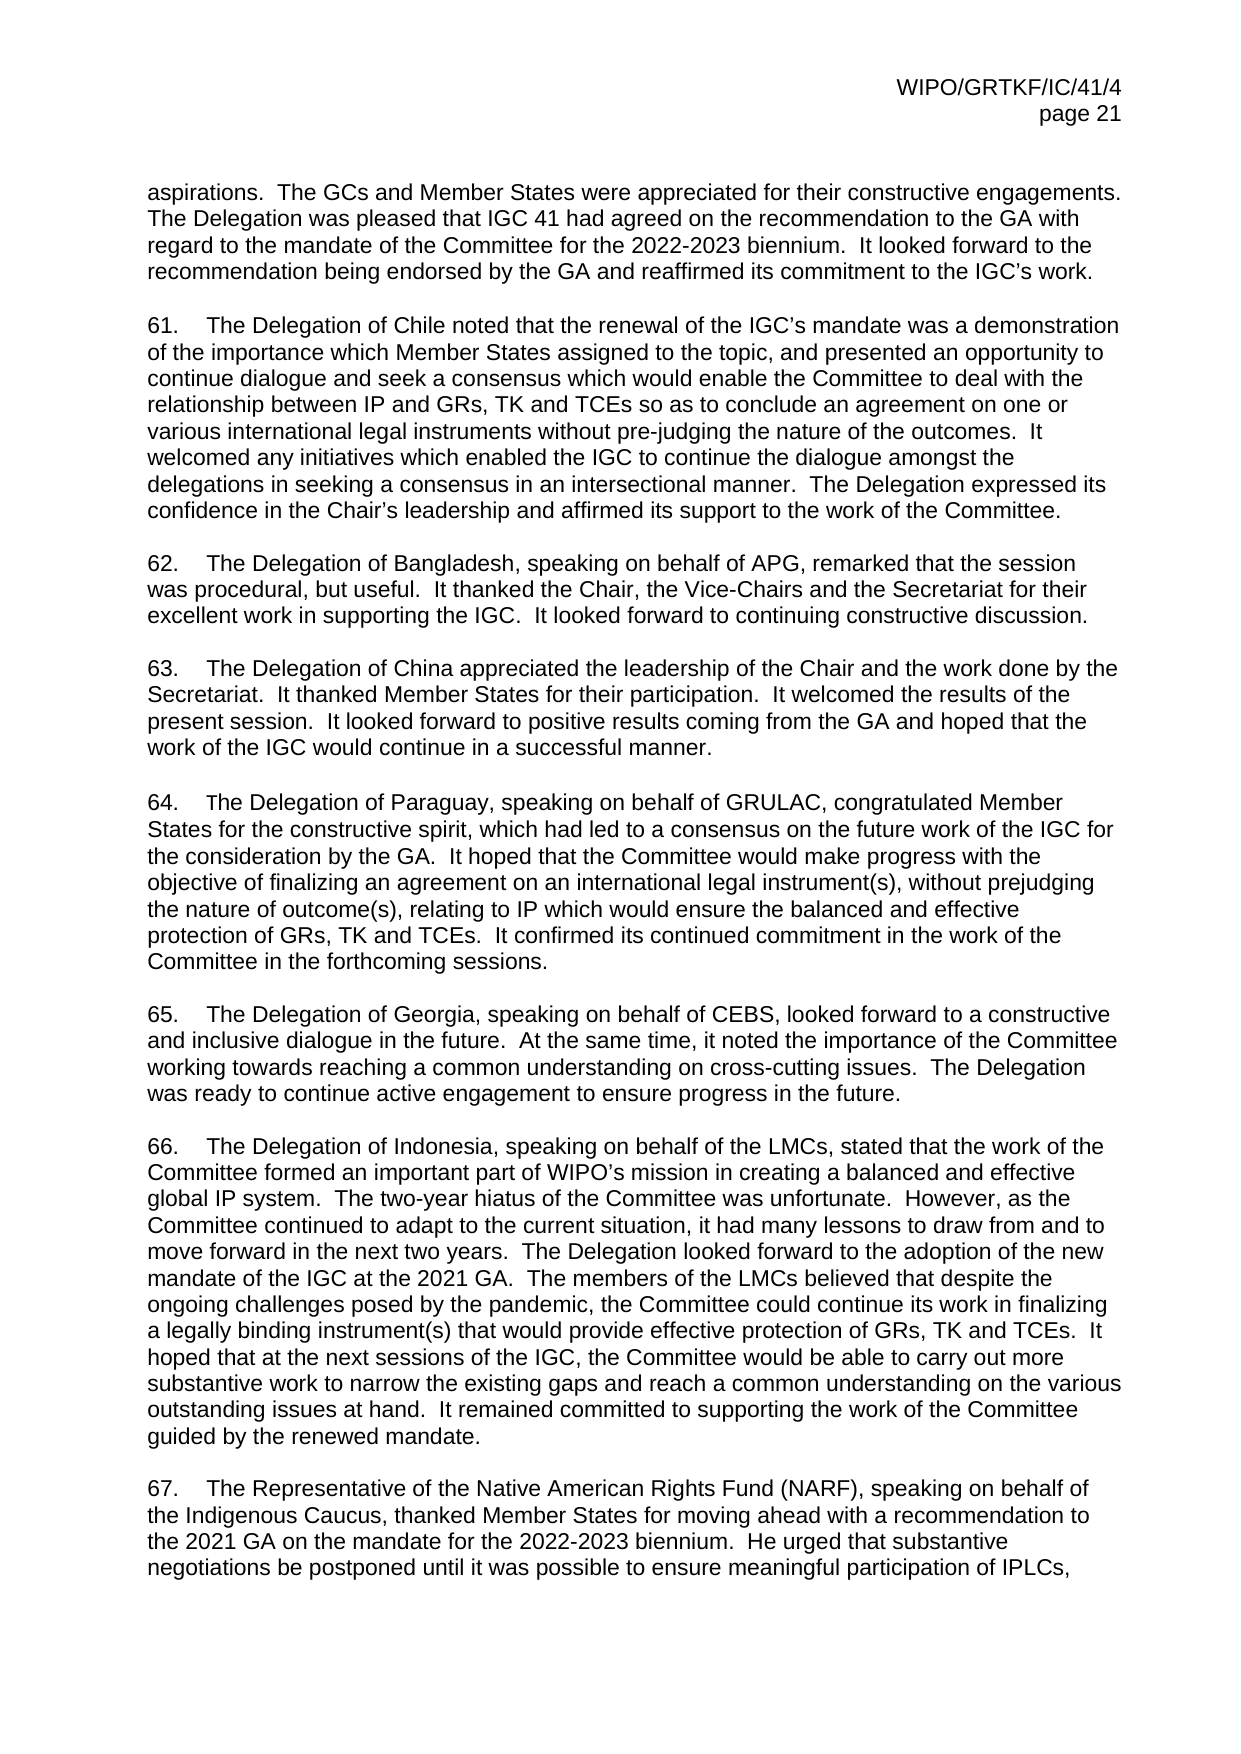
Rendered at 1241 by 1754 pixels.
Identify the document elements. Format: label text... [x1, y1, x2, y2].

list The Delegation of Bangladesh, speaking on behalf of APG, remarked that the session was procedural, but useful. It thanked the Chair, the Vice-Chairs and the Secretariat for their excellent work in supporting the IGC. It looked forward to continuing constructive discussion. [147, 549, 1122, 629]
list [147, 179, 1122, 284]
list The Delegation of Georgia, speaking on behalf of CEBS, looked forward to a constructive and inclusive dialogue in the future. At the same time, it noted the importance of the Committee working towards reaching a common understanding on cross-cutting issues. The Delegation was ready to continue active engagement to ensure progress in the future. [147, 1001, 1122, 1106]
list The Delegation of Chile noted that the renewal of the IGC’s mandate was a demonstration of the importance which Member States assigned to the topic, and presented an opportunity to continue dialogue and seek a consensus which would enable the Committee to deal with the relationship between IP and GRs, TK and TCEs so as to conclude an agreement on one or various international legal instruments without pre-judging the nature of the outcomes. It welcomed any initiatives which enabled the IGC to continue the dialogue amongst the delegations in seeking a consensus in an intersectional manner. The Delegation expressed its confidence in the Chair’s leadership and affirmed its support to the work of the Committee. [147, 312, 1122, 523]
list The Delegation of China appreciated the leadership of the Chair and the work done by the Secretariat. It thanked Member States for their participation. It welcomed the results of the present session. It looked forward to positive results coming from the GA and hoped that the work of the IGC would continue in a successful manner. [147, 655, 1122, 760]
list The Delegation of Indonesia, speaking on behalf of the LMCs, stated that the work of the Committee formed an important part of WIPO’s mission in creating a balanced and effective global IP system. The two-year hiatus of the Committee was unfortunate. However, as the Committee continued to adapt to the current situation, it had many lessons to draw from and to move forward in the next two years. The Delegation looked forward to the adoption of the new mandate of the IGC at the 2021 GA. The members of the LMCs believed that despite the ongoing challenges posed by the pandemic, the Committee could continue its work in finalizing a legally binding instrument(s) that would provide effective protection of GRs, TK and TCEs. It hoped that at the next sessions of the IGC, the Committee would be able to carry out more substantive work to narrow the existing gaps and reach a common understanding on the various outstanding issues at hand. It remained committed to supporting the work of the Committee guided by the renewed mandate. [147, 1133, 1122, 1449]
list The Delegation of Paraguay, speaking on behalf of GRULAC, congratulated Member States for the constructive spirit, which had led to a consensus on the future work of the IGC for the consideration by the GA. It hoped that the Committee would make progress with the objective of finalizing an agreement on an international legal instrument(s), without prejudging the nature of outcome(s), relating to IP which would ensure the balanced and effective protection of GRs, TK and TCEs. It confirmed its continued commitment in the work of the Committee in the forthcoming sessions. [147, 788, 1122, 974]
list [147, 1475, 1122, 1581]
